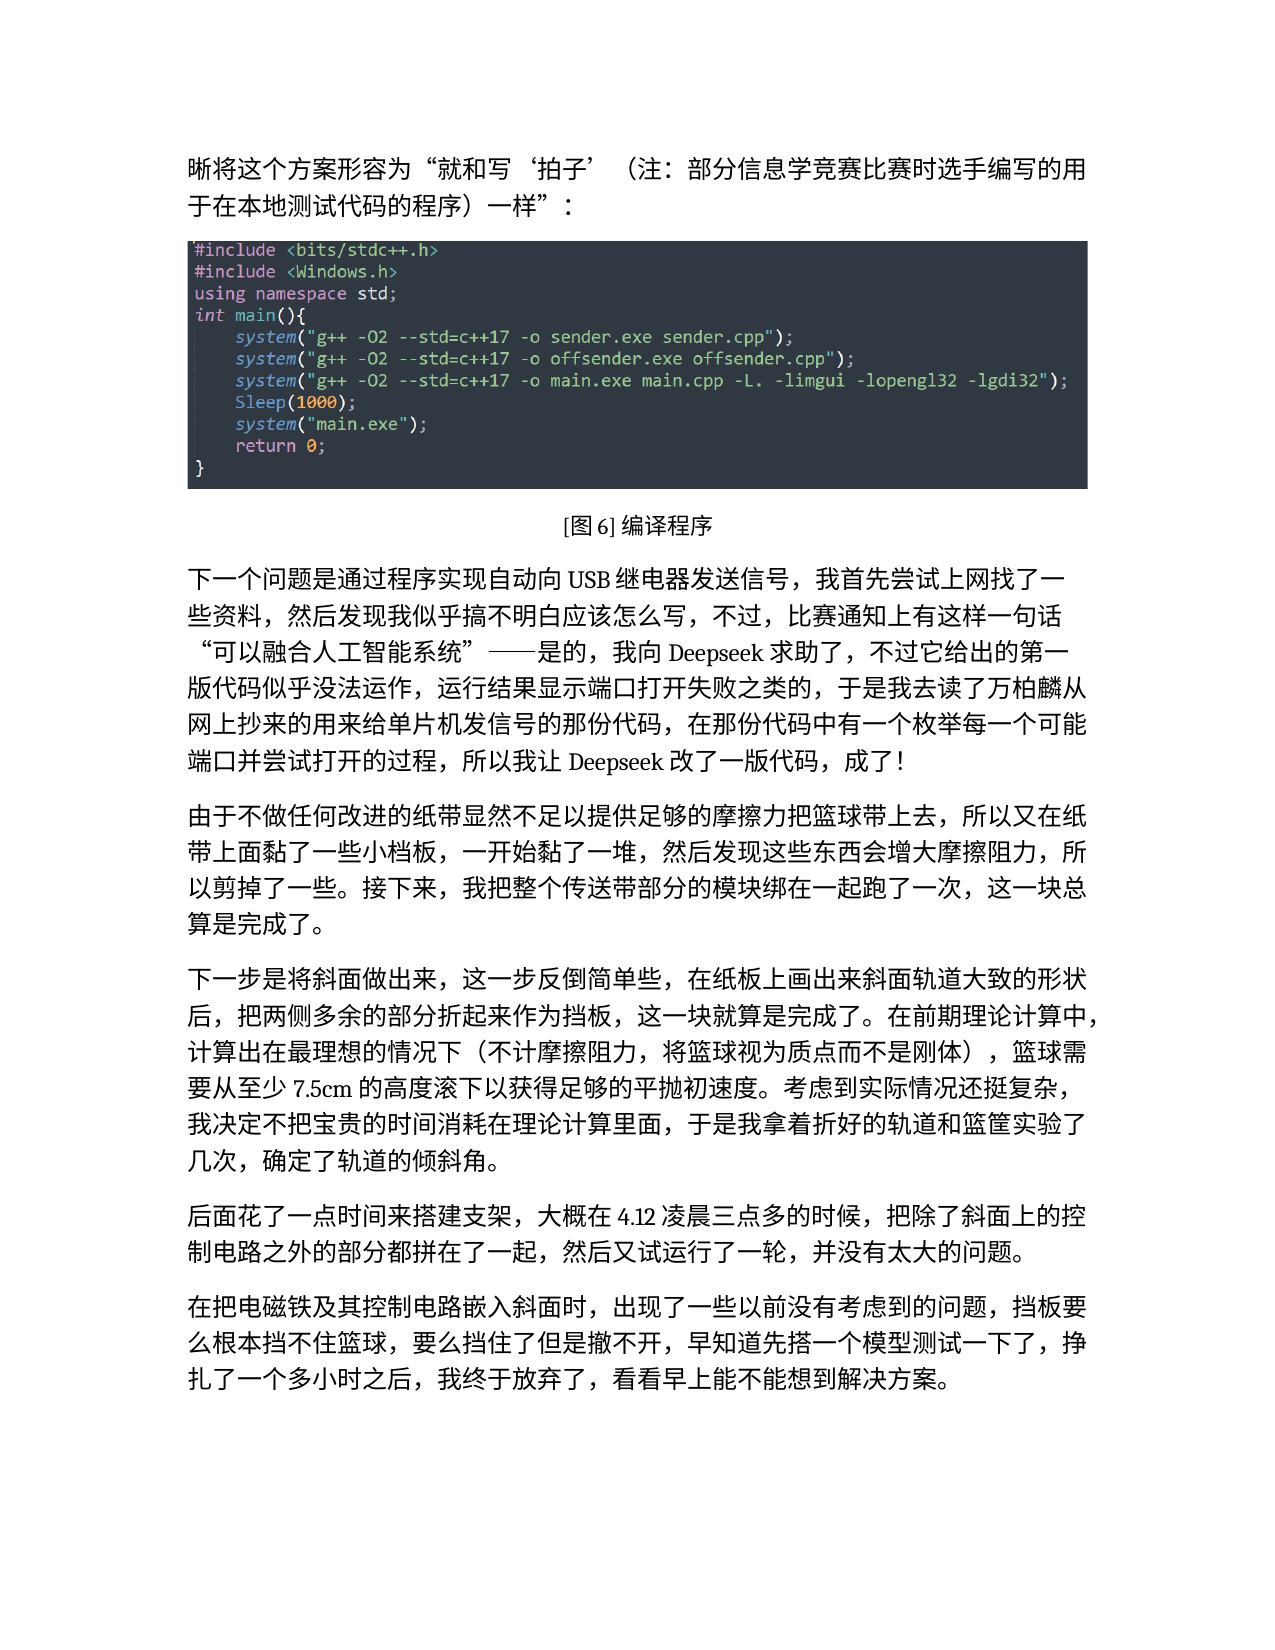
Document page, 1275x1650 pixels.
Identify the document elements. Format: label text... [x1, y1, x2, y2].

text 下一个问题是通过程序实现自动向USB继电器发送信号，我首先尝试上网找了一些资料，然后发现我似乎搞不明白应该怎么写，不过，比赛通知上有这样一句话“可以融合人工智能系统”——是的，我向 Deepseek 求助了，不过它给出的第一版代码似乎没法运作，运行结果显示端口打开失败之类的，于是我去读了万柏麟从网上抄来的用来给单片机发信号的那份代码，在那份代码中有一个枚举每一个可能端口并尝试打开的过程，所以我让 Deepseek 改了一版代码，成了！ [187, 560, 1087, 777]
picture [187, 241, 1088, 489]
text 由于不做任何改进的纸带显然不足以提供足够的摩擦力把篮球带上去，所以又在纸带上面黏了一些小档板，一开始黏了一堆，然后发现这些东西会增大摩擦阻力，所以剪掉了一些。接下来，我把整个传送带部分的模块绑在一起跑了一次，这一块总算是完成了。 [187, 796, 1087, 941]
text [图6] 编译程序 [187, 508, 1087, 541]
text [187, 150, 1087, 222]
text 下一步是将斜面做出来，这一步反倒简单些，在纸板上画出来斜面轨道大致的形状后，把两侧多余的部分折起来作为挡板，这一块就算是完成了。在前期理论计算中，计算出在最理想的情况下（不计摩擦阻力，将篮球视为质点而不是刚体），篮球需要从至少 7.5cm 的高度滚下以获得足够的平抛初速度。考虑到实际情况还挺复杂，我决定不把宝贵的时间消耗在理论计算里面，于是我拿着折好的轨道和篮筐实验了几次，确定了轨道的倾斜角。 [187, 960, 1087, 1177]
text 在把电磁铁及其控制电路嵌入斜面时，出现了一些以前没有考虑到的问题，挡板要么根本挡不住篮球，要么挡住了但是撤不开，早知道先搭一个模型测试一下了，挣扎了一个多小时之后，我终于放弃了，看看早上能不能想到解决方案。 [187, 1287, 1087, 1396]
text 后面花了一点时间来搭建支架，大概在4.12凌晨三点多的时候，把除了斜面上的控制电路之外的部分都拼在了一起，然后又试运行了一轮，并没有太大的问题。 [187, 1196, 1087, 1268]
